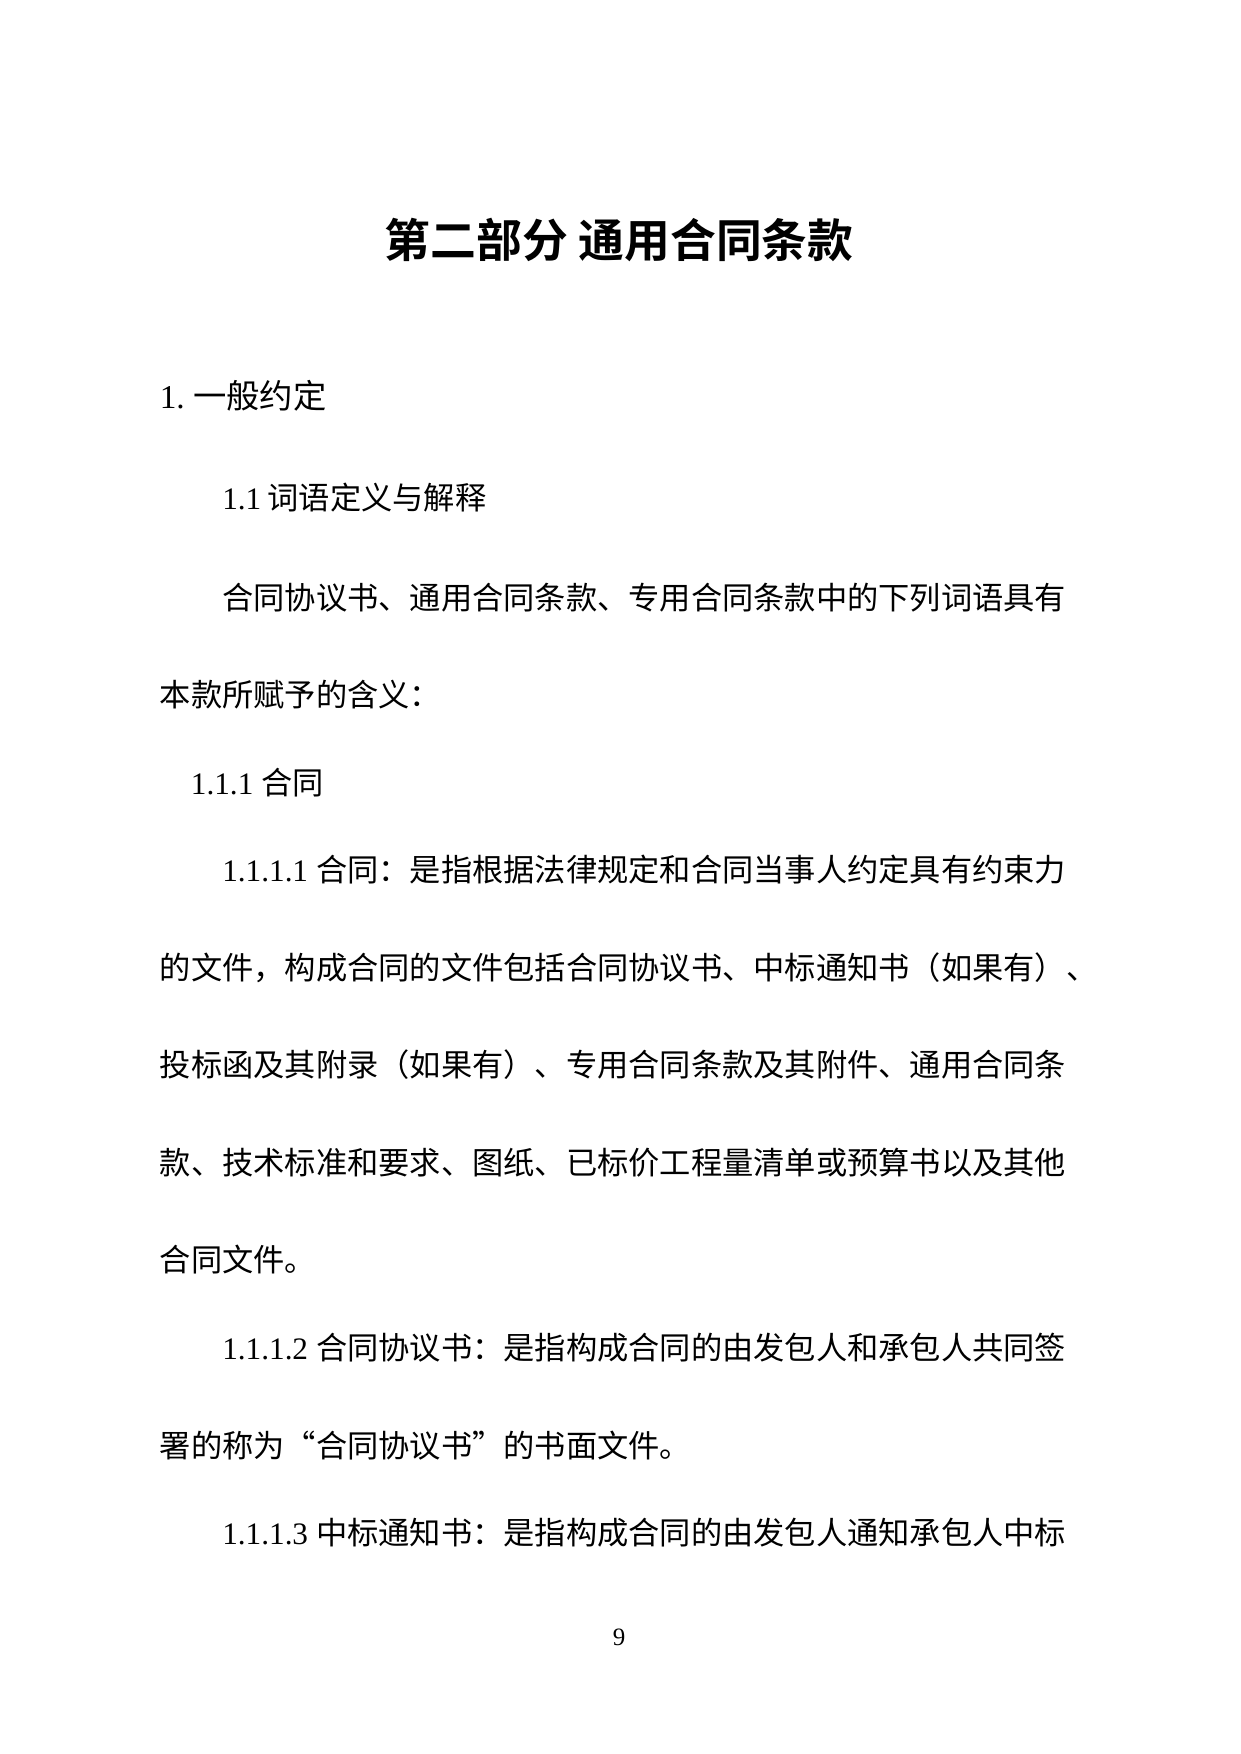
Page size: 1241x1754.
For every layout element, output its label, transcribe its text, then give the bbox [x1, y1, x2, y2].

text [159, 1498, 1078, 1563]
subtitle 1. 一般约定 [159, 361, 1078, 426]
text 1.1.1.2 合同协议书：是指构成合同的由发包人和承包人共同签署的称为“合同协议书”的书面文件。 [159, 1313, 1078, 1476]
subtitle 1.1词语定义与解释 [159, 463, 1078, 528]
subtitle 第二部分 通用合同条款 [159, 189, 1078, 287]
text 1.1.1 合同 [159, 748, 1078, 813]
text 合同协议书、通用合同条款、专用合同条款中的下列词语具有本款所赋予的含义： [159, 563, 1078, 726]
text 1.1.1.1 合同：是指根据法律规定和合同当事人约定具有约束力的文件，构成合同的文件包括合同协议书、中标通知书（如果有）、投标函及其附录（如果有）、专用合同条款及其附件、通用合同条款、技术标准和要求、图纸、已标价工程量清单或预算书以及其他合同文件。 [159, 836, 1078, 1291]
